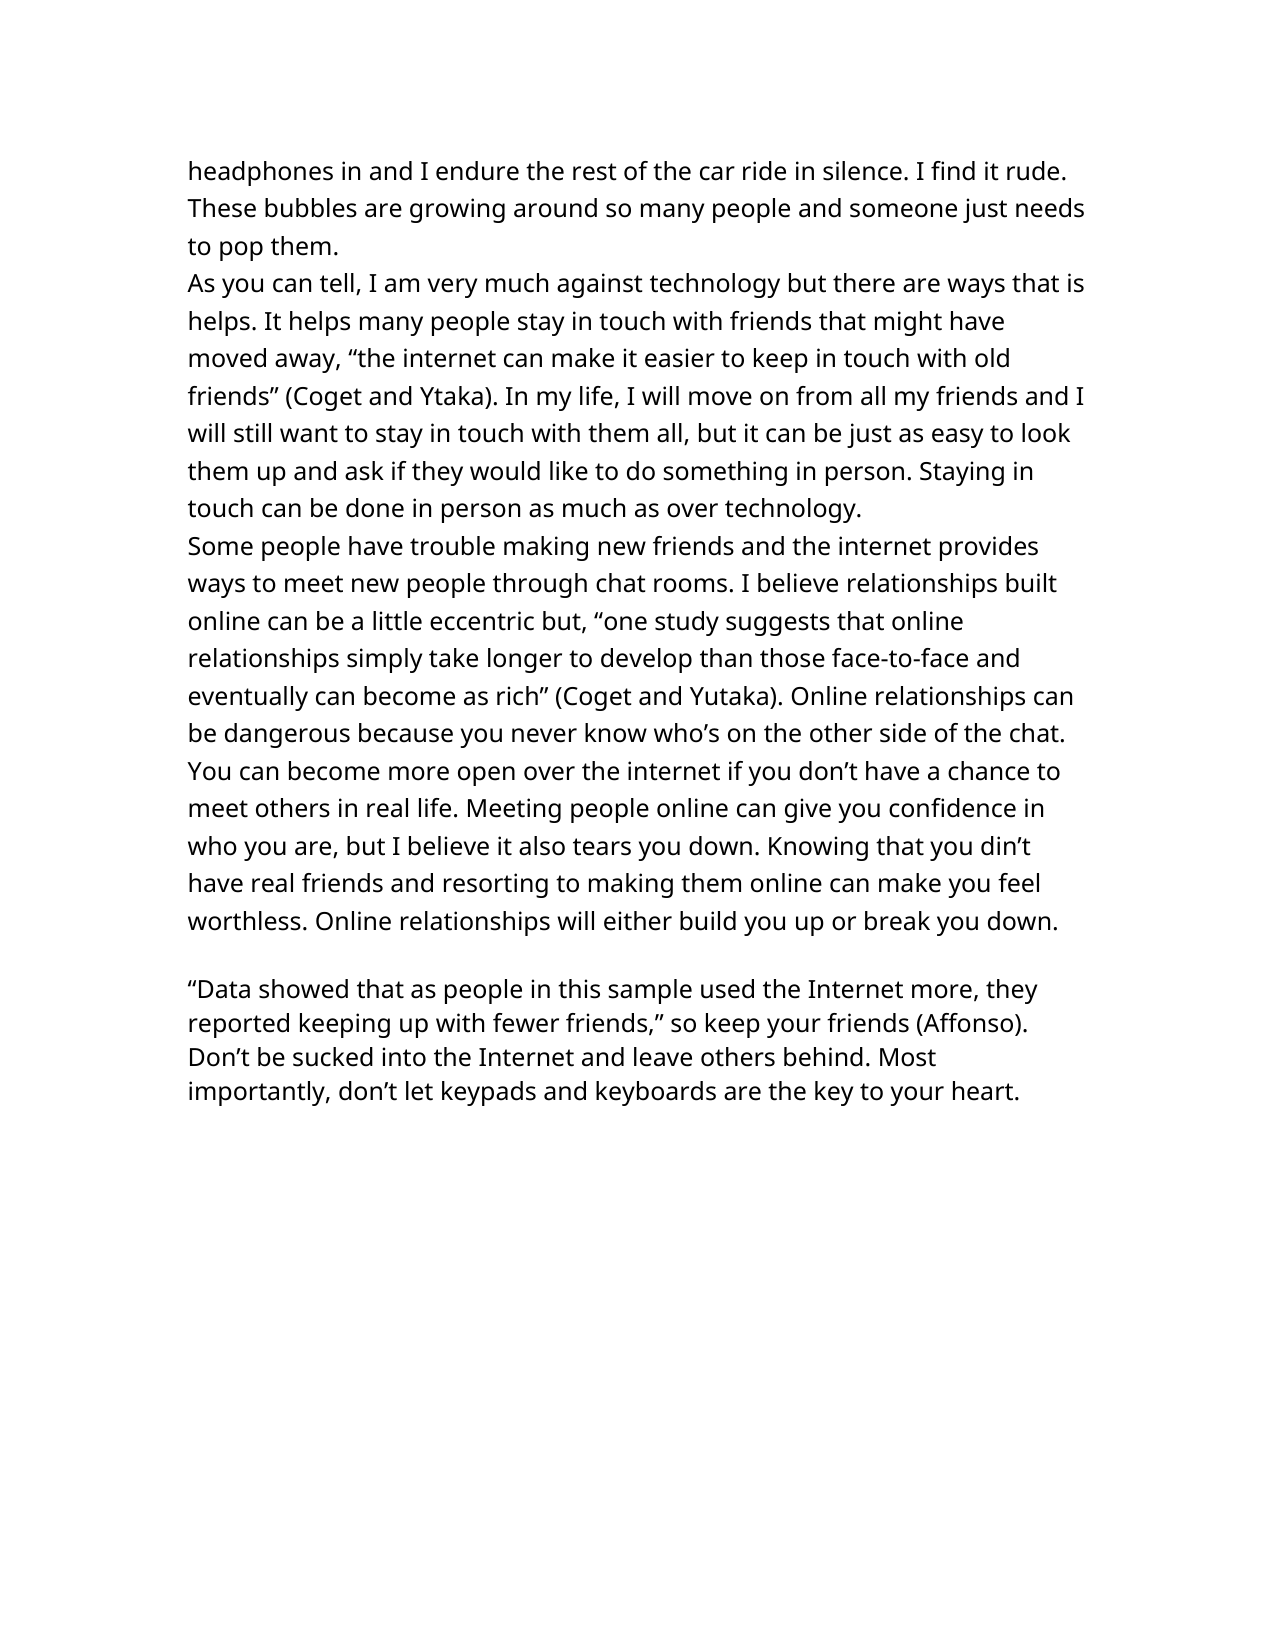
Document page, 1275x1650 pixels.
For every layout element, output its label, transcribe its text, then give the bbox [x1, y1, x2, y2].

text As you can tell, I am very much against technology but there are ways that is helps. It helps many people stay in touch with friends that might have moved away, “the internet can make it easier to keep in touch with old friends” (Coget and Ytaka). In my life, I will move on from all my friends and I will still want to stay in touch with them all, but it can be just as easy to look them up and ask if they would like to do something in person. Staying in touch can be done in person as much as over technology. [187, 262, 1087, 525]
text You can become more open over the internet if you don’t have a chance to meet others in real life. Meeting people online can give you confidence in who you are, but I believe it also tears you down. Knowing that you din’t have real friends and resorting to making them online can make you feel worthless. Online relationships will either build you up or break you down. [187, 750, 1087, 937]
text “Data showed that as people in this sample used the Internet more, they reported keeping up with fewer friends,” so keep your friends (Affonso). Don’t be sucked into the Internet and leave others behind. Most importantly, don’t let keypads and keyboards are the key to your heart. [187, 972, 1087, 1108]
text Some people have trouble making new friends and the internet provides ways to meet new people through chat rooms. I believe relationships built online can be a little eccentric but, “one study suggests that online relationships simply take longer to develop than those face-to-face and eventually can become as rich” (Coget and Yutaka). Online relationships can be dangerous because you never know who’s on the other side of the chat. [187, 525, 1087, 750]
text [187, 150, 1087, 262]
